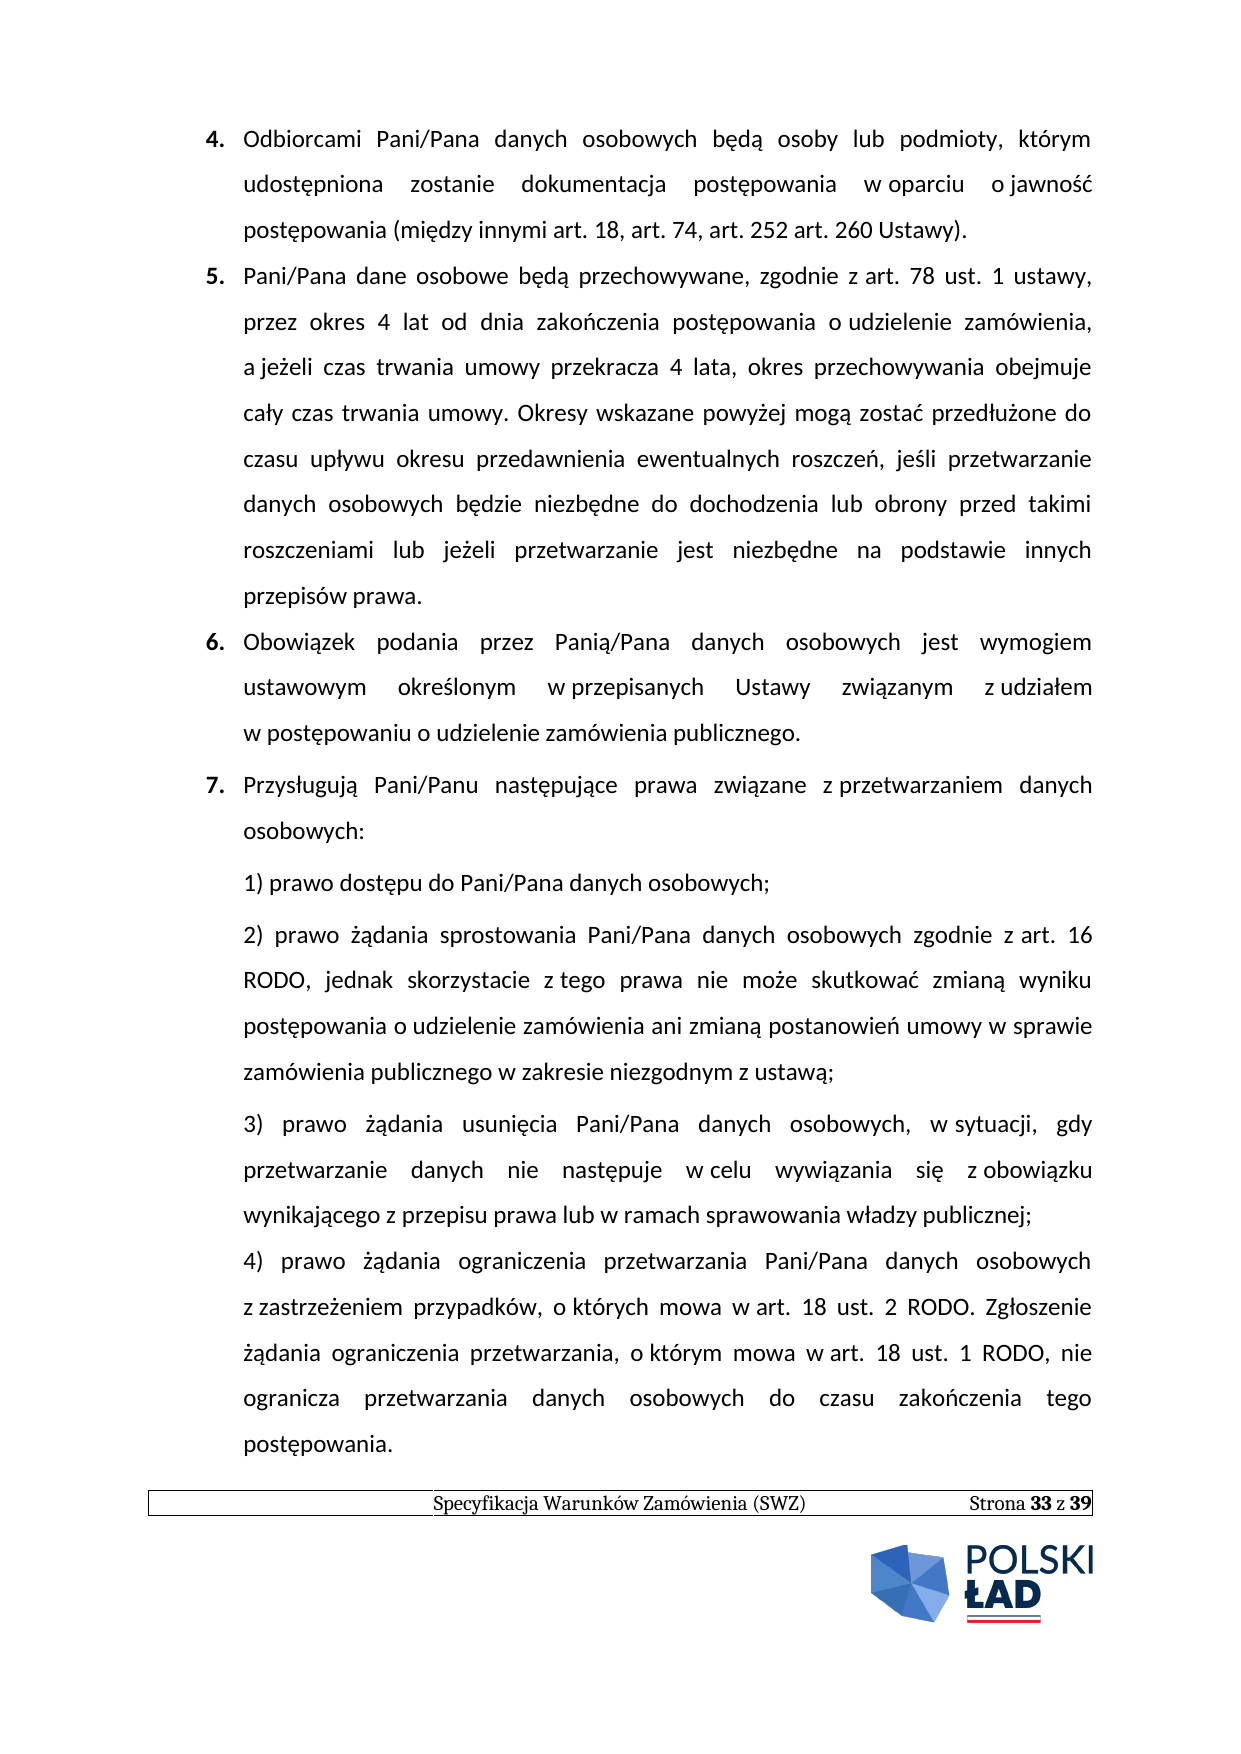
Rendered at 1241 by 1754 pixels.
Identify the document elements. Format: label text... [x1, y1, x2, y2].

text 4) prawo żądania ograniczenia przetwarzania Pani/Pana danych osobowych z zastrzeżeniem przypadków, o których mowa w art. 18 ust. 2 RODO. Zgłoszenie żądania ograniczenia przetwarzania, o którym mowa w art. 18 ust. 1 RODO, nie ogranicza przetwarzania danych osobowych do czasu zakończenia tego postępowania. [243, 1245, 1093, 1459]
text 3) prawo żądania usunięcia Pani/Pana danych osobowych, w sytuacji, gdy przetwarzanie danych nie następuje w celu wywiązania się z obowiązku wynikającego z przepisu prawa lub w ramach sprawowania władzy publicznej; [243, 1108, 1093, 1230]
list Odbiorcami Pani/Pana danych osobowych będą osoby lub podmioty, którym udostępniona zostanie dokumentacja postępowania w oparciu o jawność postępowania (między innymi art. 18, art. 74, art. 252 art. 260 Ustawy). [206, 123, 1093, 245]
list Pani/Pana dane osobowe będą przechowywane, zgodnie z art. 78 ust. 1 ustawy, przez okres 4 lat od dnia zakończenia postępowania o udzielenie zamówienia, a jeżeli czas trwania umowy przekracza 4 lata, okres przechowywania obejmuje cały czas trwania umowy. Okresy wskazane powyżej mogą zostać przedłużone do czasu upływu okresu przedawnienia ewentualnych roszczeń, jeśli przetwarzanie danych osobowych będzie niezbędne do dochodzenia lub obrony przed takimi roszczeniami lub jeżeli przetwarzanie jest niezbędne na podstawie innych przepisów prawa. [206, 260, 1093, 611]
list Przysługują Pani/Panu następujące prawa związane z przetwarzaniem danych osobowych: [206, 769, 1093, 846]
picture [871, 1545, 1093, 1623]
text 1) prawo dostępu do Pani/Pana danych osobowych; [243, 867, 1093, 897]
text 2) prawo żądania sprostowania Pani/Pana danych osobowych zgodnie z art. 16 RODO, jednak skorzystacie z tego prawa nie może skutkować zmianą wyniku postępowania o udzielenie zamówienia ani zmianą postanowień umowy w sprawie zamówienia publicznego w zakresie niezgodnym z ustawą; [243, 919, 1093, 1087]
list Obowiązek podania przez Panią/Pana danych osobowych jest wymogiem ustawowym określonym w przepisanych Ustawy związanym z udziałem w postępowaniu o udzielenie zamówienia publicznego. [206, 626, 1093, 748]
